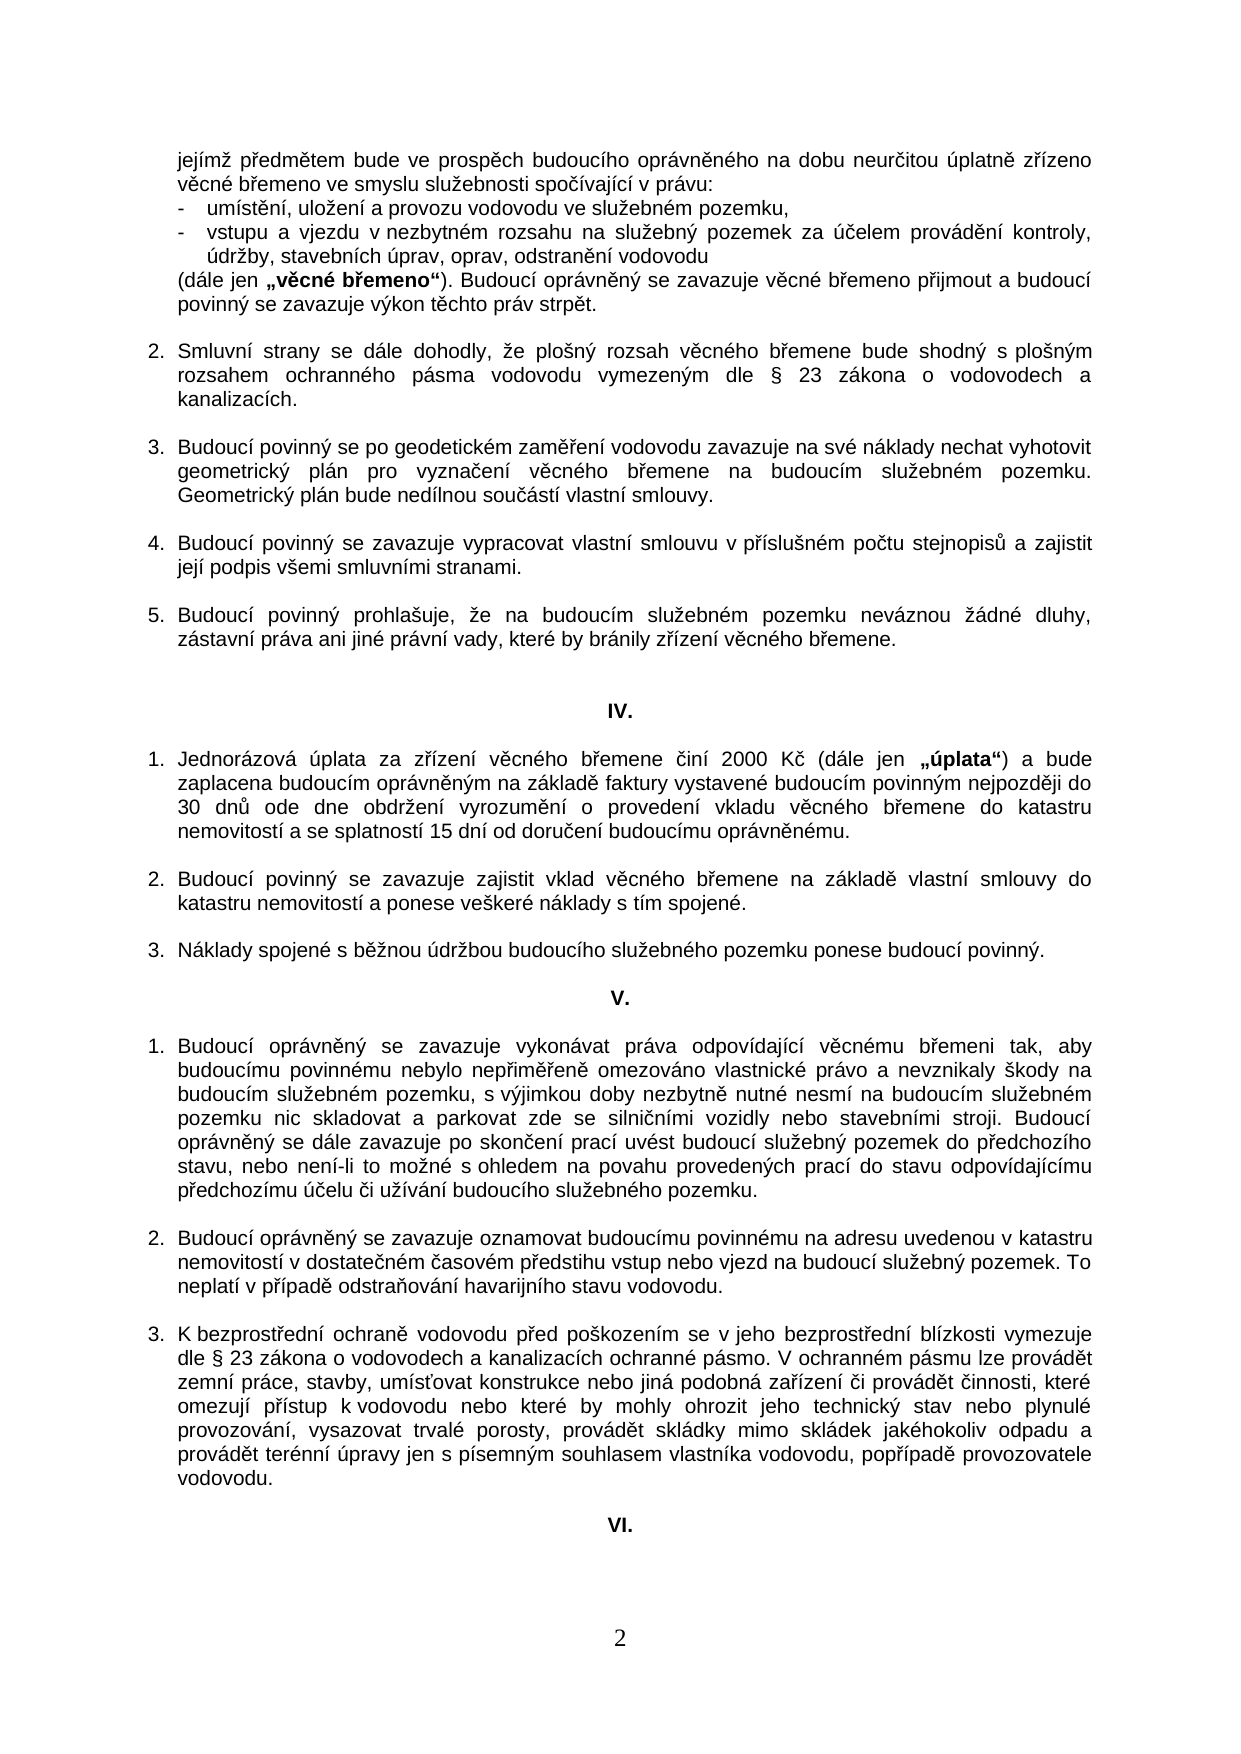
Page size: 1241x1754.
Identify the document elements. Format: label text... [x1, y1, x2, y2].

list Jednorázová úplata za zřízení věcného břemene činí 2000 Kč (dále jen „úplata“) a bude zaplacena budoucím oprávněným na základě faktury vystavené budoucím povinným nejpozději do 30 dnů ode dne obdržení vyrozumění o provedení vkladu věcného břemene do katastru nemovitostí a se splatností 15 dní od doručení budoucímu oprávněnému. [148, 747, 1093, 842]
list vstupu a vjezdu v nezbytném rozsahu na služebný pozemek za účelem provádění kontroly, údržby, stavebních úprav, oprav, odstranění vodovodu [177, 219, 1093, 267]
list Budoucí oprávněný se zavazuje vykonávat práva odpovídající věcnému břemeni tak, aby budoucímu povinnému nebylo nepřiměřeně omezováno vlastnické právo a nevznikaly škody na budoucím služebném pozemku, s výjimkou doby nezbytně nutné nesmí na budoucím služebném pozemku nic skladovat a parkovat zde se silničními vozidly nebo stavebními stroji. Budoucí oprávněný se dále zavazuje po skončení prací uvést budoucí služebný pozemek do předchozího stavu, nebo není-li to možné s ohledem na povahu provedených prací do stavu odpovídajícímu předchozímu účelu či užívání budoucího služebného pozemku. [148, 1034, 1093, 1202]
text V. [148, 986, 1093, 1010]
list umístění, uložení a provozu vodovodu ve služebném pozemku, [177, 196, 1093, 219]
list Budoucí povinný se zavazuje vypracovat vlastní smlouvu v příslušném počtu stejnopisů a zajistit její podpis všemi smluvními stranami. [148, 531, 1093, 579]
list Budoucí povinný se zavazuje zajistit vklad věcného břemene na základě vlastní smlouvy do katastru nemovitostí a ponese veškeré náklady s tím spojené. [148, 866, 1093, 914]
list Budoucí oprávněný se zavazuje oznamovat budoucímu povinnému na adresu uvedenou v katastru nemovitostí v dostatečném časovém předstihu vstup nebo vjezd na budoucí služebný pozemek. To neplatí v případě odstraňování havarijního stavu vodovodu. [148, 1226, 1093, 1298]
list K bezprostřední ochraně vodovodu před poškozením se v jeho bezprostřední blízkosti vymezuje dle § 23 zákona o vodovodech a kanalizacích ochranné pásmo. V ochranném pásmu lze provádět zemní práce, stavby, umísťovat konstrukce nebo jiná podobná zařízení či provádět činnosti, které omezují přístup k vodovodu nebo které by mohly ohrozit jeho technický stav nebo plynulé provozování, vysazovat trvalé porosty, provádět skládky mimo skládek jakéhokoliv odpadu a provádět terénní úpravy jen s písemným souhlasem vlastníka vodovodu, popřípadě provozovatele vodovodu. [148, 1322, 1093, 1489]
text VI. [148, 1513, 1093, 1537]
list Náklady spojené s běžnou údržbou budoucího služebného pozemku ponese budoucí povinný. [148, 938, 1093, 962]
list (dále jen „věcné břemeno“). Budoucí oprávněný se zavazuje věcné břemeno přijmout a budoucí povinný se zavazuje výkon těchto práv strpět. [177, 267, 1093, 315]
list Budoucí povinný se po geodetickém zaměření vodovodu zavazuje na své náklady nechat vyhotovit geometrický plán pro vyznačení věcného břemene na budoucím služebném pozemku. Geometrický plán bude nedílnou součástí vlastní smlouvy. [148, 435, 1093, 507]
list Budoucí povinný prohlašuje, že na budoucím služebném pozemku neváznou žádné dluhy, zástavní práva ani jiné právní vady, které by bránily zřízení věcného břemene. [148, 603, 1093, 651]
list Smluvní strany se dále dohodly, že plošný rozsah věcného břemene bude shodný s plošným rozsahem ochranného pásma vodovodu vymezeným dle § 23 zákona o vodovodech a kanalizacích. [148, 339, 1093, 411]
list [148, 148, 1093, 196]
text IV. [148, 699, 1093, 723]
